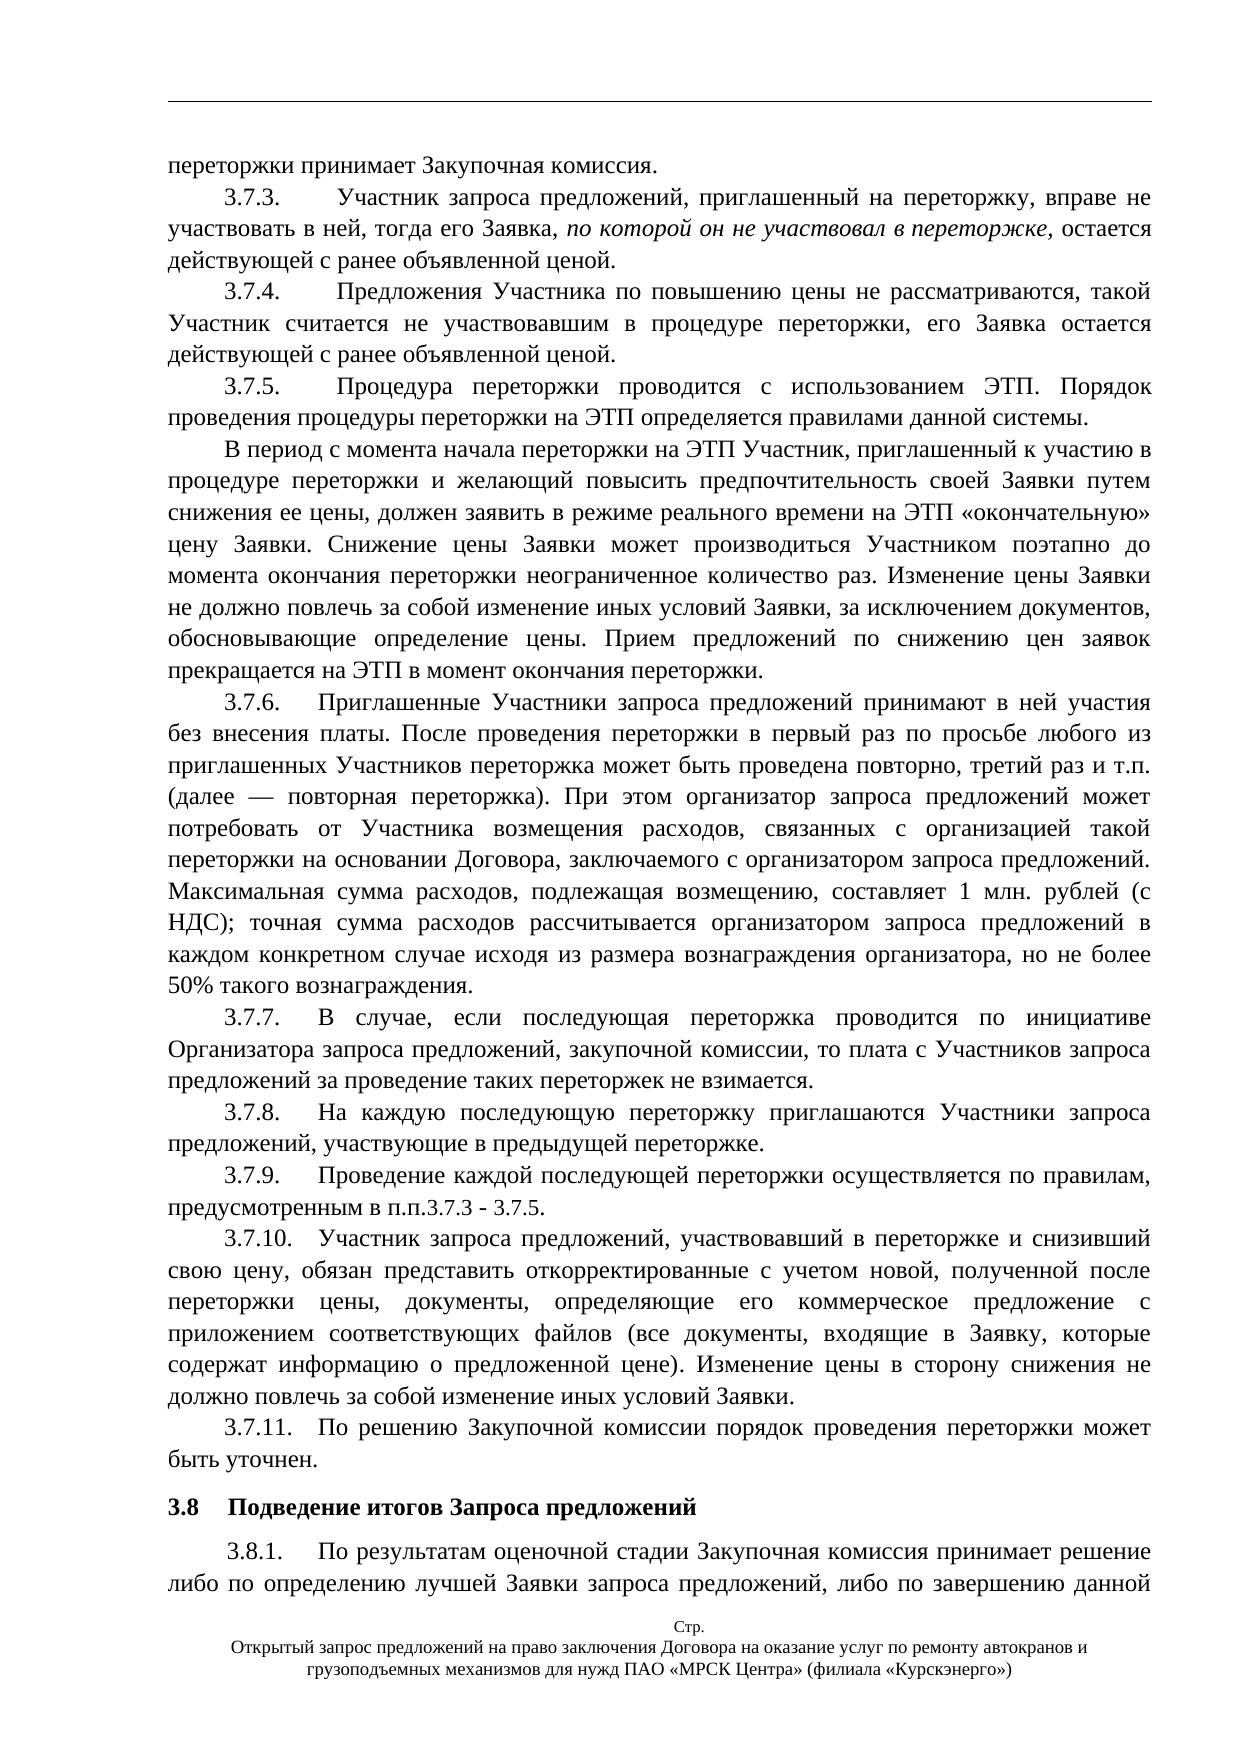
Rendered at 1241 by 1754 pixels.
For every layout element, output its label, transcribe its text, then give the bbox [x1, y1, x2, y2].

list Участник запроса предложений, приглашенный на переторжку, вправе не участвовать в ней, тогда его Заявка, по которой он не участвовал в переторжке, остается действующей с ранее объявленной ценой. [168, 182, 1152, 273]
text В период с момента начала переторжки на ЭТП Участник, приглашенный к участию в процедуре переторжки и желающий повысить предпочтительность своей Заявки путем снижения ее цены, должен заявить в режиме реального времени на ЭТП «окончательную» цену Заявки. Снижение цены Заявки может производиться Участником поэтапно до момента окончания переторжки неограниченное количество раз. Изменение цены Заявки не должно повлечь за собой изменение иных условий Заявки, за исключением документов, обосновывающие определение цены. Прием предложений по снижению цен заявок прекращается на ЭТП в момент окончания переторжки. [168, 434, 1152, 684]
subtitle Подведение итогов Запроса предложений [168, 1492, 1152, 1521]
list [168, 150, 1152, 179]
list По решению Закупочной комиссии порядок проведения переторжки может быть уточнен. [168, 1412, 1152, 1473]
list На каждую последующую переторжку приглашаются Участники запроса предложений, участвующие в предыдущей переторжке. [168, 1097, 1152, 1157]
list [168, 1536, 1152, 1597]
list В случае, если последующая переторжка проводится по инициативе Организатора запроса предложений, закупочной комиссии, то плата с Участников запроса предложений за проведение таких переторжек не взимается. [168, 1002, 1152, 1094]
list Проведение каждой последующей переторжки осуществляется по правилам, предусмотренным в п.п.3.7.3 - 3.7.5. [168, 1160, 1152, 1220]
list Процедура переторжки проводится с использованием ЭТП. Порядок проведения процедуры переторжки на ЭТП определяется правилами данной системы. [168, 371, 1152, 431]
list Приглашенные Участники запроса предложений принимают в ней участия без внесения платы. После проведения переторжки в первый раз по просьбе любого из приглашенных Участников переторжка может быть проведена повторно, третий раз и т.п. (далее — повторная переторжка). При этом организатор запроса предложений может потребовать от Участника возмещения расходов, связанных с организацией такой переторжки на основании Договора, заключаемого с организатором запроса предложений. Максимальная сумма расходов, подлежащая возмещению, составляет 1 млн. рублей (с НДС); точная сумма расходов рассчитывается организатором запроса предложений в каждом конкретном случае исходя из размера вознаграждения организатора, но не более 50% такого вознаграждения. [168, 687, 1152, 999]
list Предложения Участника по повышению цены не рассматриваются, такой Участник считается не участвовавшим в процедуре переторжки, его Заявка остается действующей с ранее объявленной ценой. [168, 276, 1152, 368]
list Участник запроса предложений, участвовавший в переторжке и снизивший свою цену, обязан представить откорректированные с учетом новой, полученной после переторжки цены, документы, определяющие его коммерческое предложение с приложением соответствующих файлов (все документы, входящие в Заявку, которые содержат информацию о предложенной цене). Изменение цены в сторону снижения не должно повлечь за собой изменение иных условий Заявки. [168, 1223, 1152, 1410]
